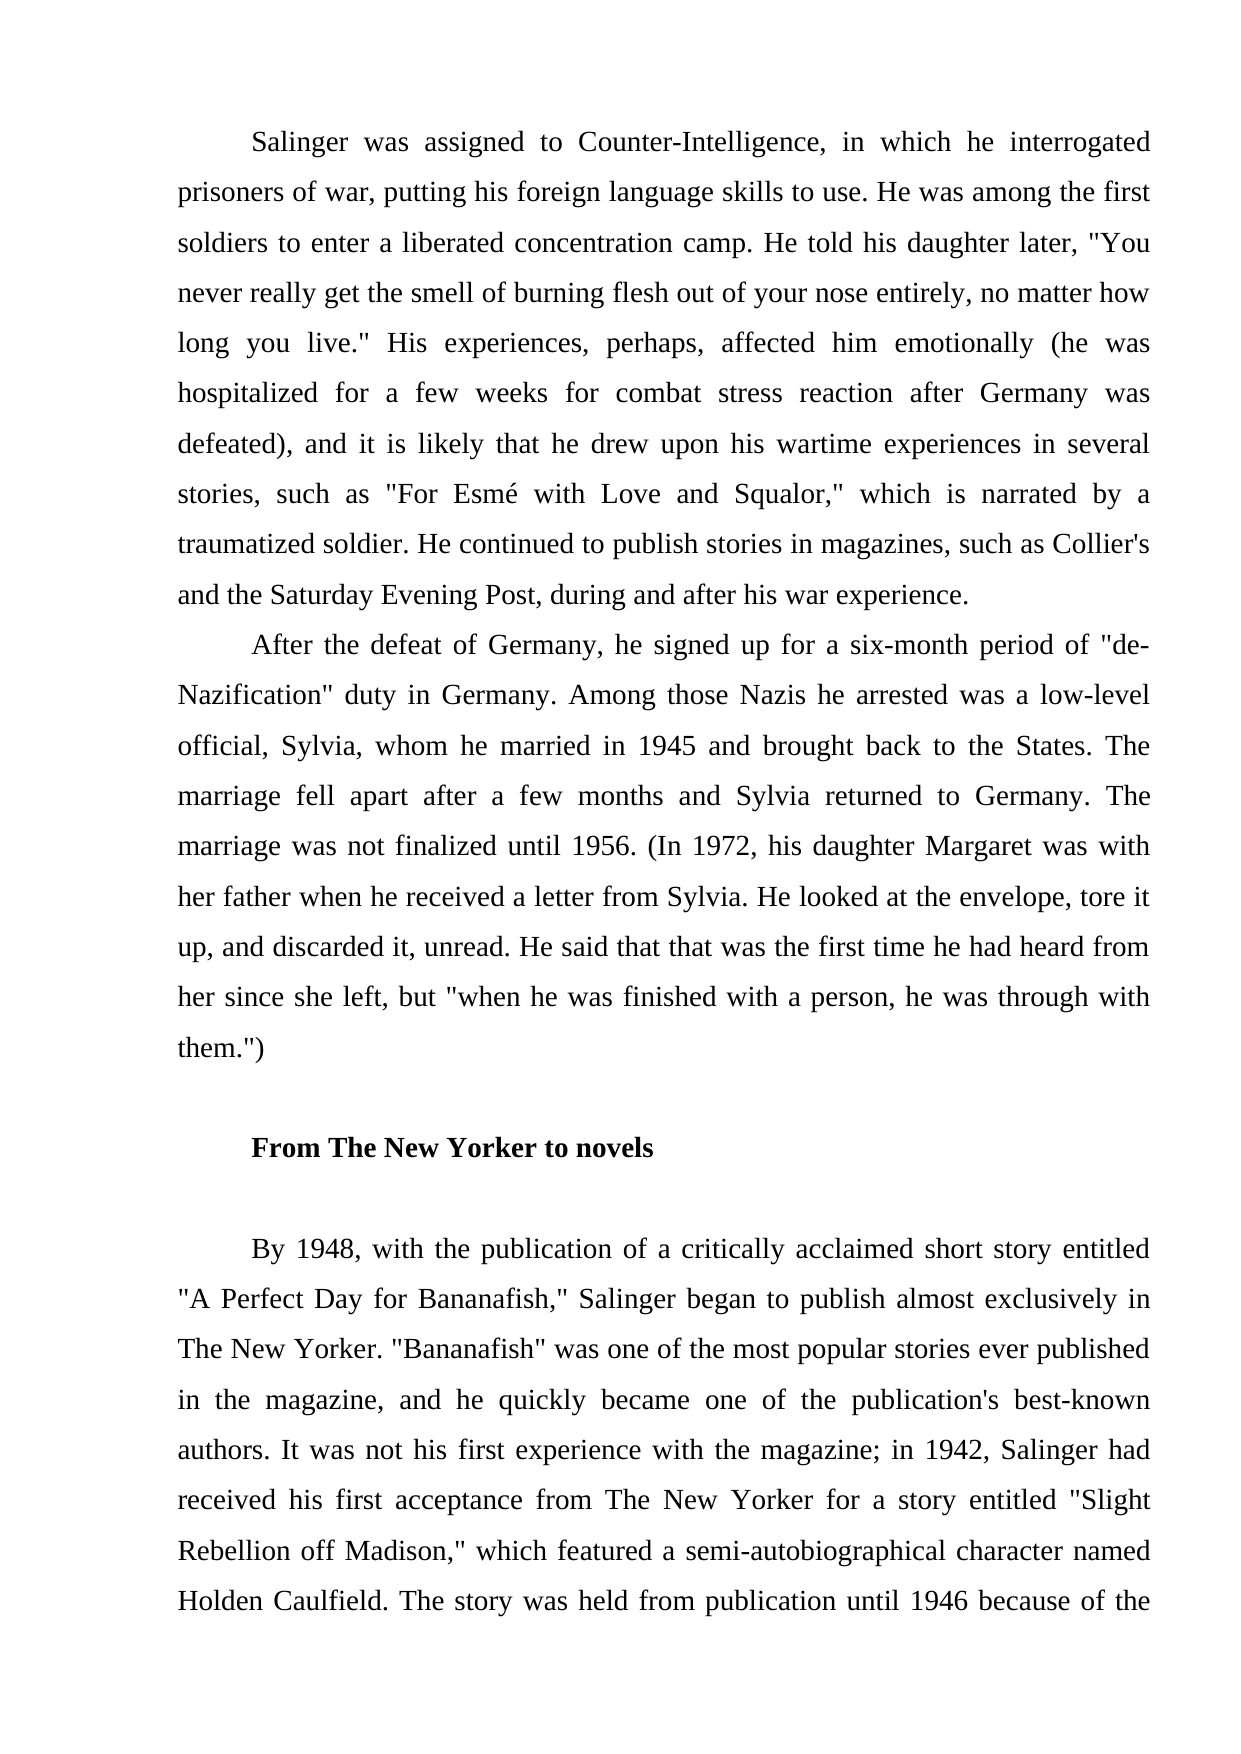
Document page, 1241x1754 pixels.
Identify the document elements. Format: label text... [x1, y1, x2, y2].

text From The New Yorker to novels [177, 1130, 1152, 1164]
text After the defeat of Germany, he signed up for a six-month period of "de-Nazification" duty in Germany. Among those Nazis he arrested was a low-level official, Sylvia, whom he married in 1945 and brought back to the States. The marriage fell apart after a few months and Sylvia returned to Germany. The marriage was not finalized until 1956. (In 1972, his daughter Margaret was with her father when he received a letter from Sylvia. He looked at the envelope, tore it up, and discarded it, unread. He said that that was the first time he had heard from her since she left, but "when he was finished with a person, he was through with them.") [177, 627, 1152, 1063]
text Salinger was assigned to Counter-Intelligence, in which he interrogated prisoners of war, putting his foreign language skills to use. He was among the first soldiers to enter a liberated concentration camp. He told his daughter later, "You never really get the smell of burning flesh out of your nose entirely, no matter how long you live." His experiences, perhaps, affected him emotionally (he was hospitalized for a few weeks for combat stress reaction after Germany was defeated), and it is likely that he drew upon his wartime experiences in several stories, such as "For Esmé with Love and Squalor," which is narrated by a traumatized soldier. He continued to publish stories in magazines, such as Collier's and the Saturday Evening Post, during and after his war experience. [177, 124, 1152, 610]
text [177, 1231, 1152, 1617]
